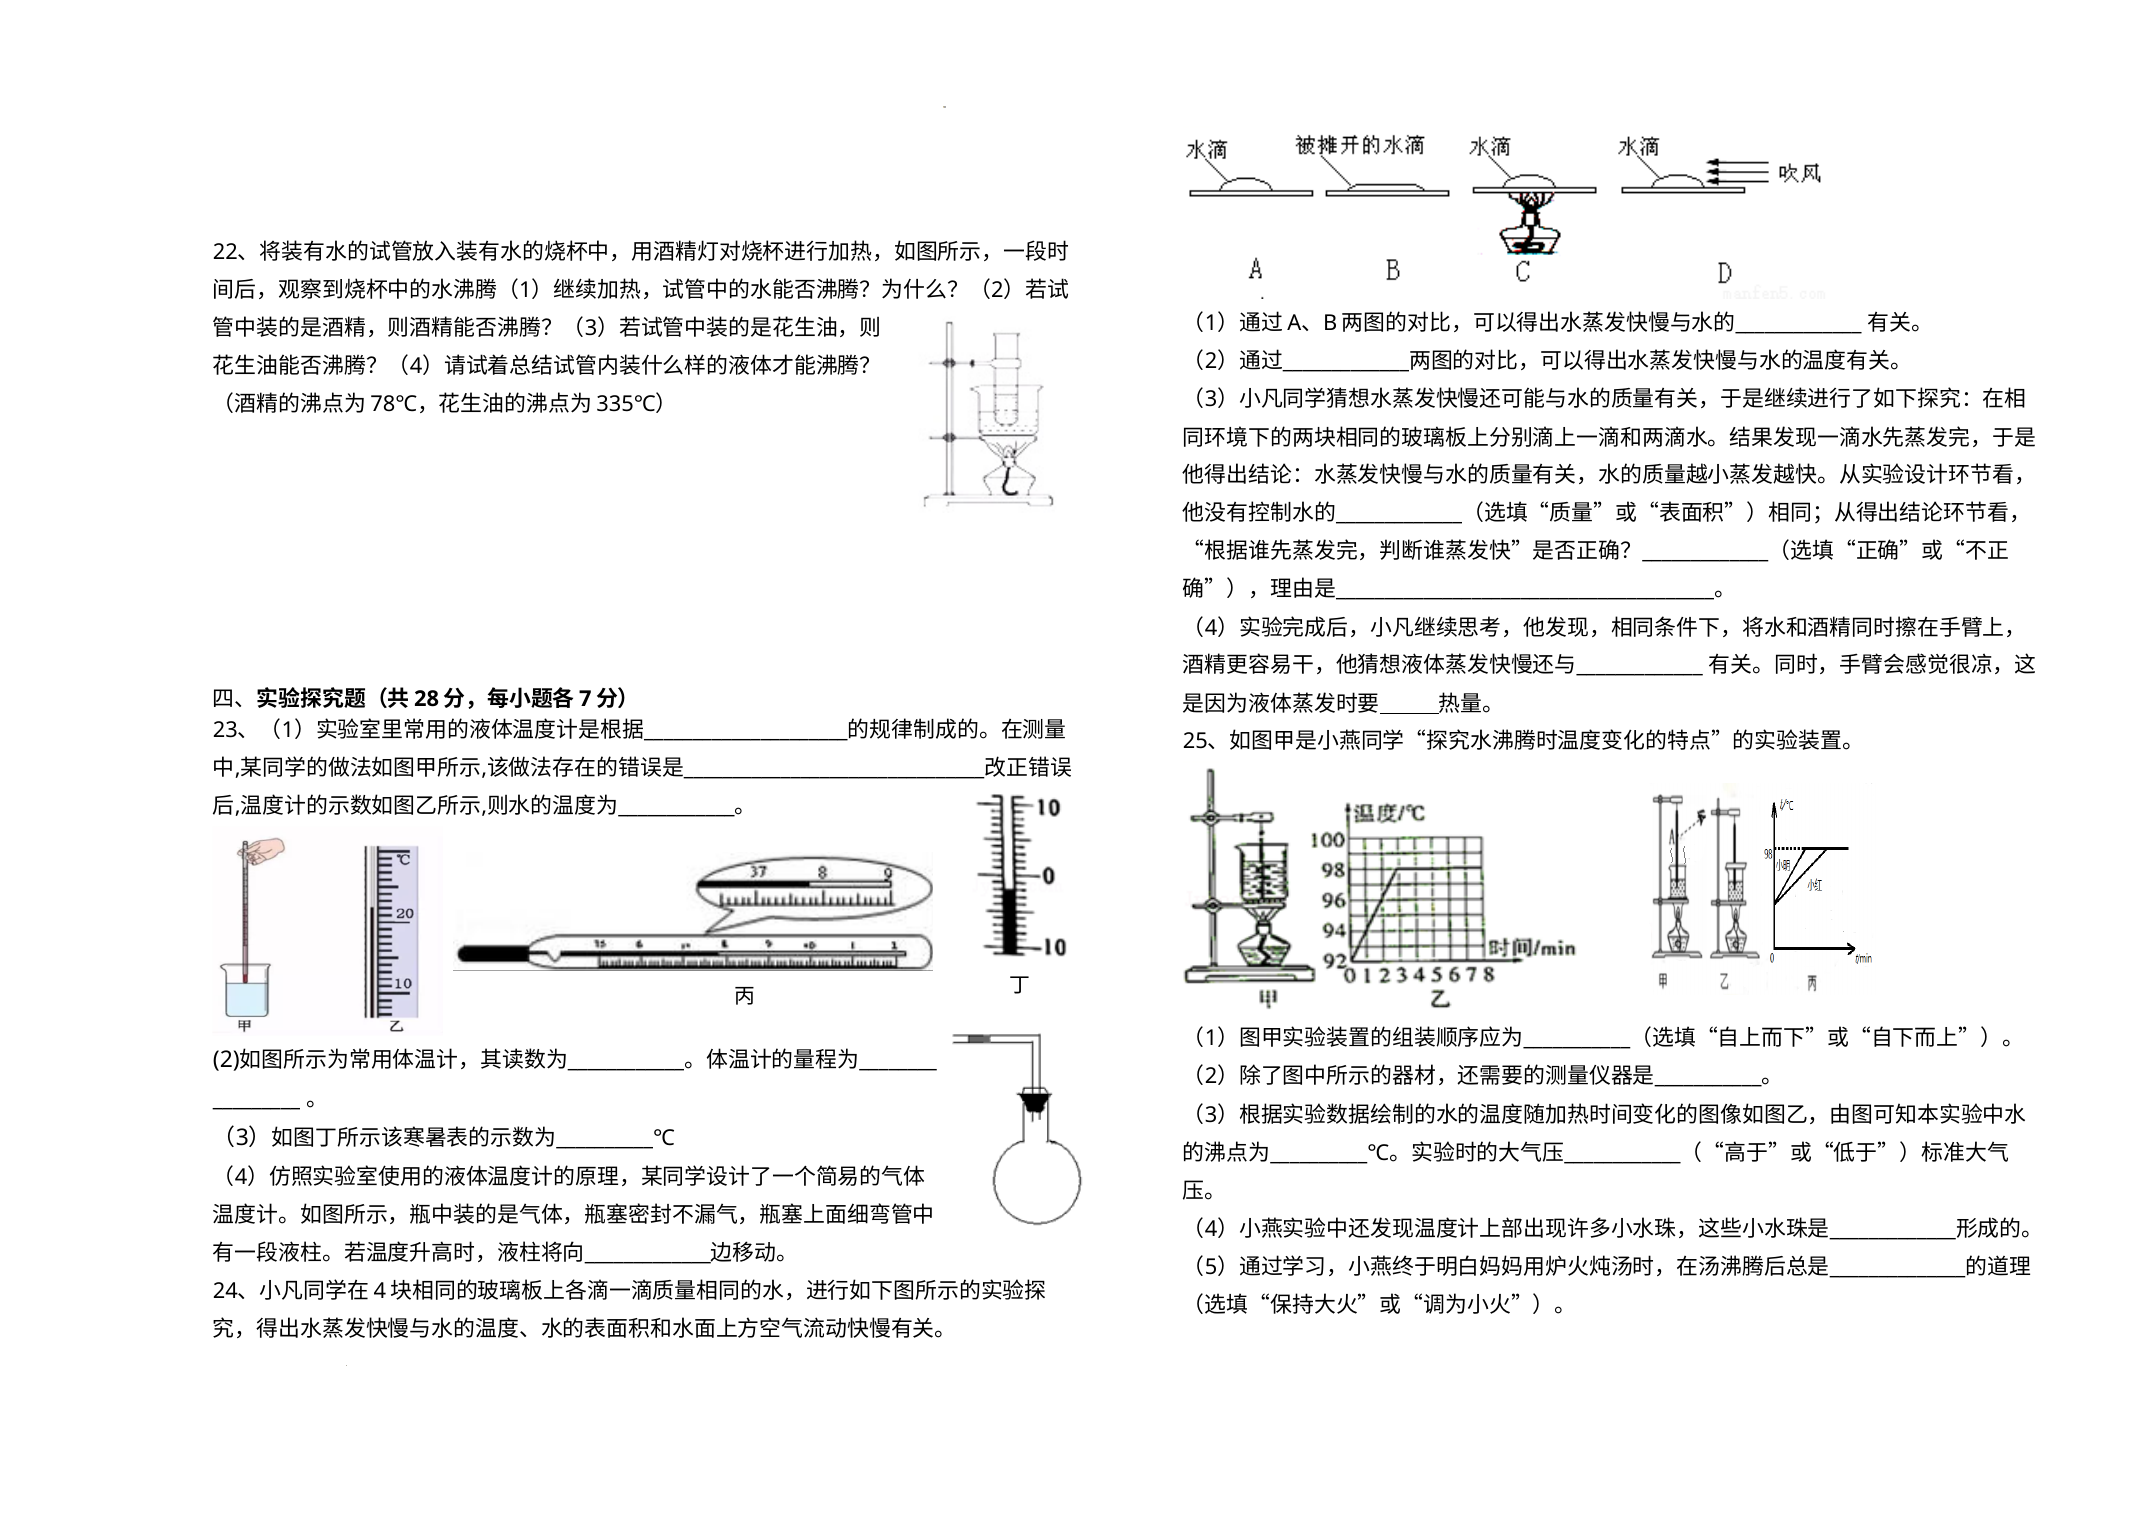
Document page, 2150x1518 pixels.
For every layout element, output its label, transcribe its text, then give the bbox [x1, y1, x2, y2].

text （5）通过学习，小燕终于明白妈妈用炉火炖汤时，在汤沸腾后总是______________的道理（选填“保持大火”或“调为小火”）。 [1183, 1249, 2043, 1318]
text (2)如图所示为常用体温计，其读数为____________。体温计的量程为_________________ 。 [213, 1042, 951, 1112]
text （1）通过A、B两图的对比，可以得出水蒸发快慢与水的_____________ 有关。 [1183, 305, 2043, 337]
picture [970, 820, 1071, 961]
text （2）通过_____________两图的对比，可以得出水蒸发快慢与水的温度有关。 [1183, 343, 2043, 375]
picture [1649, 783, 1876, 995]
text （3）如图丁所示该寒暑表的示数为__________℃ [213, 1119, 951, 1152]
text （1）图甲实验装置的组装顺序应为___________（选填“自上而下”或“自下而上”）。 [1183, 1020, 2043, 1052]
text 22、将装有水的试管放入装有水的烧杯中，用酒精灯对烧杯进行加热，如图所示，一段时间后，观察到烧杯中的水沸腾（1）继续加热，试管中的水能否沸腾？为什么？（2）若试管中装的是酒精，则酒精能否沸腾？（3）若试管中装的是花生油，则花生油能否沸腾？（4）请试着总结试管内装什么样的液体才能沸腾？（酒精的沸点为78℃，花生油的沸点为335℃） [213, 234, 1073, 418]
list （1）实验室里常用的液体温度计是根据_____________________的规律制成的。在测量中,某同学的做法如图甲所示,该做法存在的错误是_______________________________改正错误后,温度计的示数如图乙所示,则水的温度为____________。 [213, 712, 1073, 820]
picture [1182, 761, 1582, 1014]
text 25、如图甲是小燕同学“探究水沸腾时温度变化的特点”的实验装置。 [1183, 723, 2043, 755]
text （4）实验完成后，小凡继续思考，他发现，相同条件下，将水和酒精同时擦在手臂上，酒精更容易干，他猜想液体蒸发快慢还与_____________ 有关。同时，手臂会感觉很凉，这是因为液体蒸发时要 热量。 [1183, 609, 2043, 717]
text （4）仿照实验室使用的液体温度计的原理，某同学设计了一个简易的气体温度计。如图所示，瓶中装的是气体，瓶塞密封不漏气，瓶塞上面细弯管中有一段液柱。若温度升高时，液柱将向_____________边移动。 [213, 1159, 1073, 1266]
text （3）小凡同学猜想水蒸发快慢还可能与水的质量有关，于是继续进行了如下探究：在相同环境下的两块相同的玻璃板上分别滴上一滴和两滴水。结果发现一滴水先蒸发完，于是他得出结论：水蒸发快慢与水的质量有关，水的质量越小蒸发越快。从实验设计环节看，他没有控制水的_____________（选填“质量”或“表面积”）相同；从得出结论环节看，“根据谁先蒸发完，判断谁蒸发快”是否正确？_____________（选填“正确”或“不正确”），理由是_______________________________________。 [1183, 381, 2043, 603]
picture [212, 826, 443, 1036]
picture [918, 316, 1058, 513]
text （2）除了图中所示的器材，还需要的测量仪器是___________。 [1183, 1058, 2043, 1090]
text （4）小燕实验中还发现温度计上部出现许多小水珠，这些小水珠是_____________形成的。 [1183, 1211, 2043, 1242]
picture [453, 852, 933, 971]
text （3）根据实验数据绘制的水的温度随加热时间变化的图像如图乙，由图可知本实验中水的沸点为__________℃。实验时的大气压____________（“高于”或“低于”）标准大气压。 [1183, 1097, 2043, 1204]
text 24、小凡同学在4块相同的玻璃板上各滴一滴质量相同的水，进行如下图所示的实验探究，得出水蒸发快慢与水的温度、水的表面积和水面上方空气流动快慢有关。 [213, 1273, 1073, 1342]
picture [1182, 126, 1830, 299]
picture [951, 1027, 1086, 1229]
list 实验探究题（共28分，每小题各7分） [213, 681, 1073, 712]
